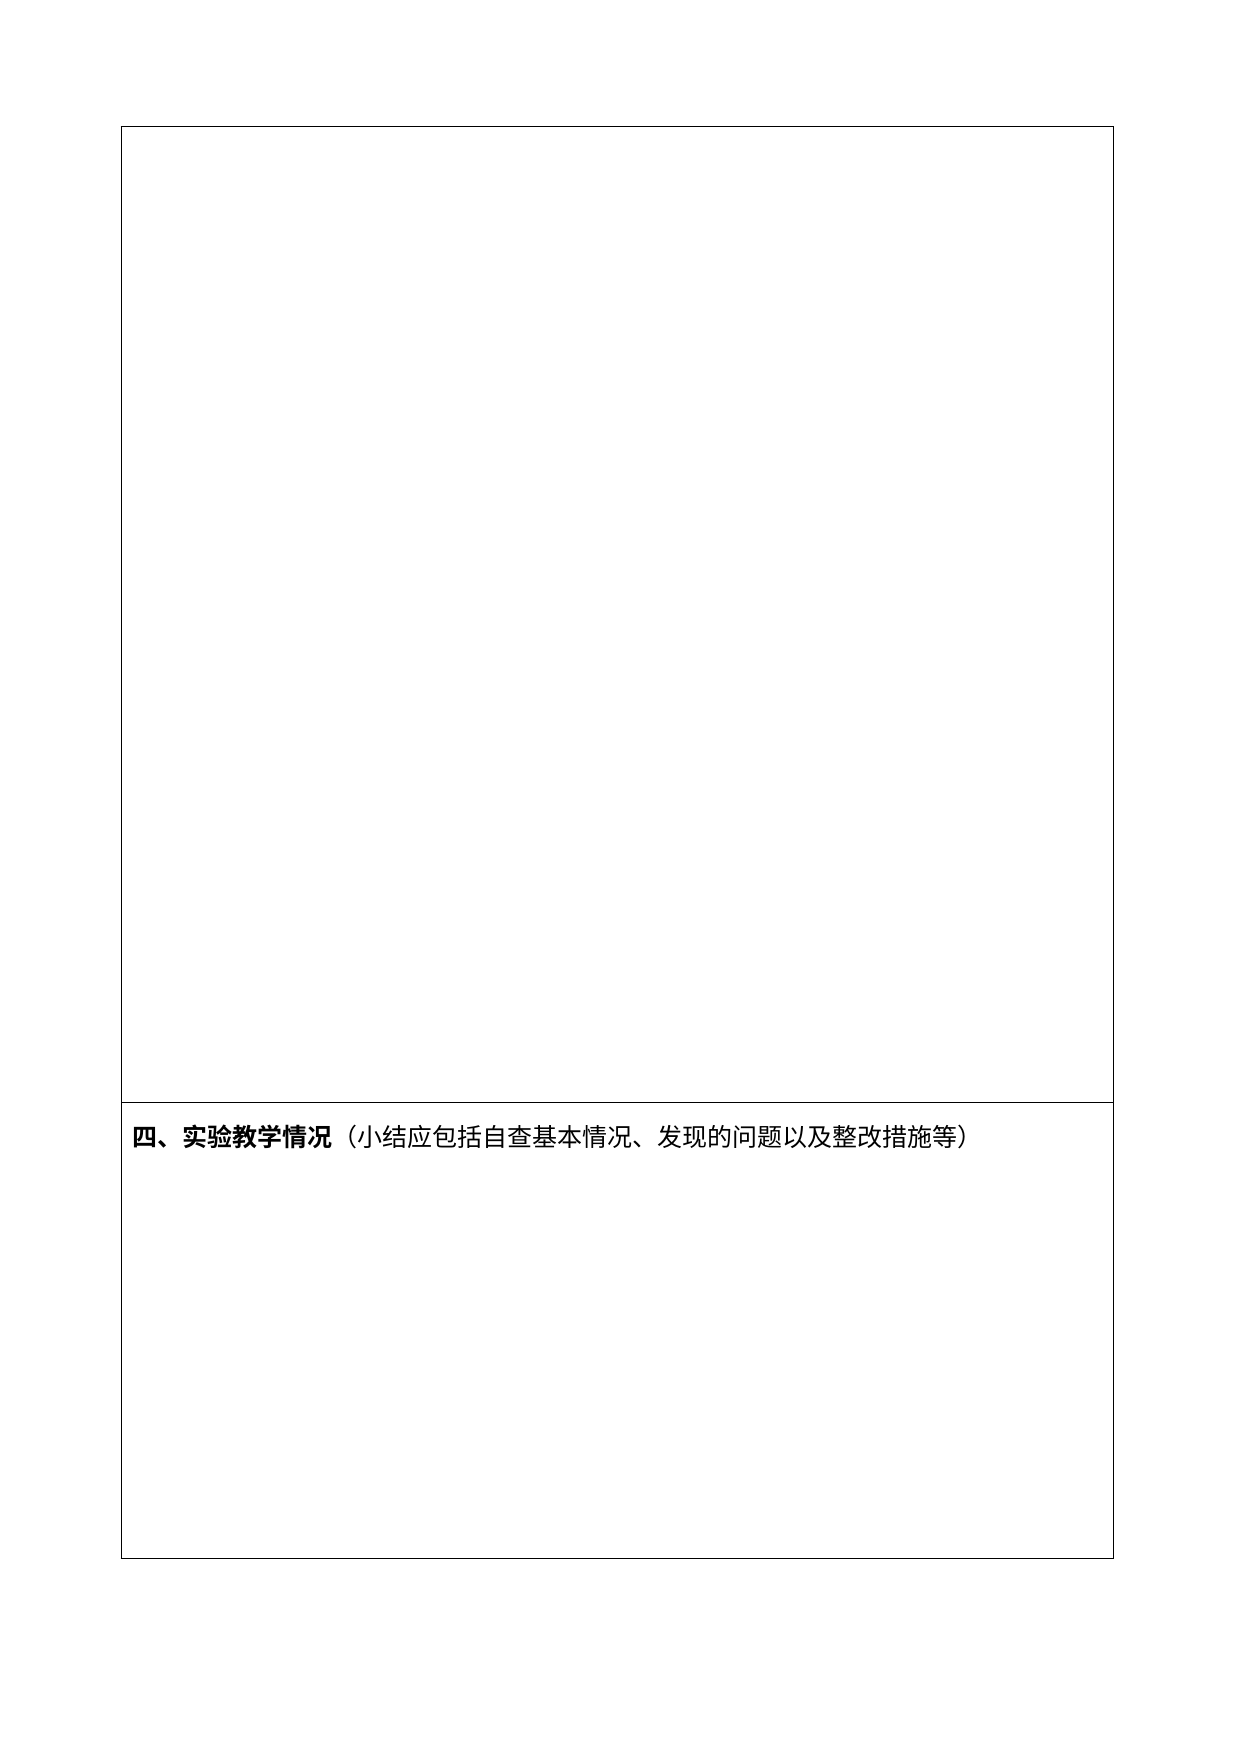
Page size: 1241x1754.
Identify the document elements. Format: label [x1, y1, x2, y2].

table_cell [122, 127, 1113, 1102]
table_cell [122, 1103, 1113, 1558]
